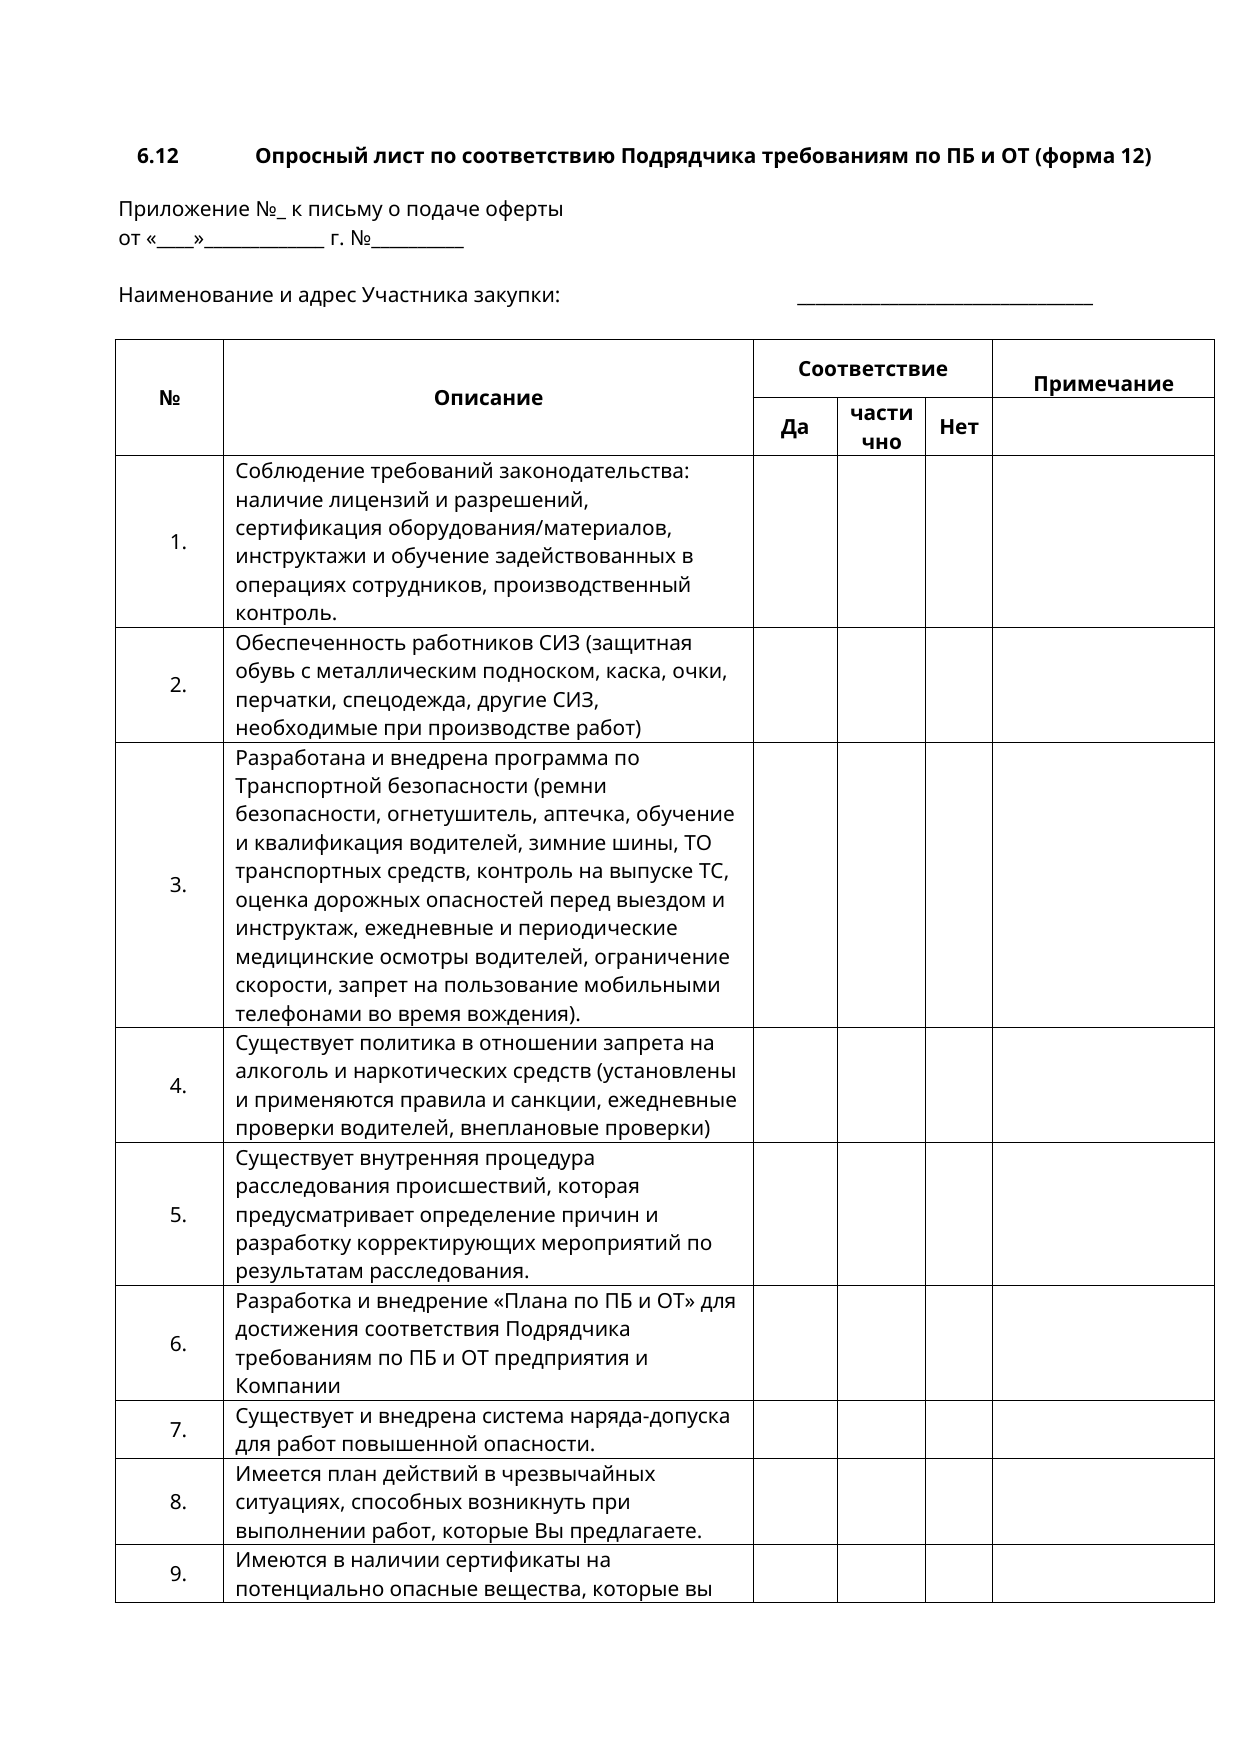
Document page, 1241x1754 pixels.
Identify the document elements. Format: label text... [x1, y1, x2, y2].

table_cell [926, 1143, 992, 1285]
table_cell [116, 1286, 223, 1400]
table_cell [993, 628, 1214, 742]
table_header Соответствие [754, 340, 992, 397]
table_cell [926, 743, 992, 1027]
table_cell [754, 1401, 837, 1458]
table_header Описание [224, 340, 753, 455]
table_cell [754, 1286, 837, 1400]
table_cell [926, 1286, 992, 1400]
table_cell [993, 1028, 1214, 1142]
table_cell [993, 1545, 1214, 1602]
table_cell [926, 1545, 992, 1602]
table_cell [926, 628, 992, 742]
table_cell [116, 1143, 223, 1285]
table_cell [993, 1143, 1214, 1285]
table_cell частично [838, 398, 925, 455]
table_cell [838, 1401, 925, 1458]
table_cell Существует политика в отношении запрета на алкоголь и наркотических средств (установлены и применяются правила и санкции, ежедневные проверки водителей, внеплановые проверки) [224, 1028, 753, 1142]
table_cell [754, 1028, 837, 1142]
table_cell [993, 1401, 1214, 1458]
table_cell [838, 456, 925, 627]
table_cell Разработка и внедрение «Плана по ПБ и ОТ» для достижения соответствия Подрядчика требованиям по ПБ и ОТ предприятия и Компании [224, 1286, 753, 1400]
table_cell [926, 1401, 992, 1458]
table_cell [838, 1459, 925, 1544]
subtitle Опросный лист по соответствию Подрядчика требованиям по ПБ и ОТ (форма 12) [137, 141, 1181, 169]
table_cell Разработана и внедрена программа по Транспортной безопасности (ремни безопасности, огнетушитель, аптечка, обучение и квалификация водителей, зимние шины, ТО транспортных средств, контроль на выпуске ТС, оценка дорожных опасностей перед выездом и инструктаж, ежедневные и периодические медицинские осмотры водителей, ограничение скорости, запрет на пользование мобильными телефонами во время вождения). [224, 743, 753, 1027]
table_header Примечание [993, 340, 1214, 397]
table_cell [838, 1286, 925, 1400]
table_cell Соблюдение требований законодательства: наличие лицензий и разрешений, сертификация оборудования/материалов, инструктажи и обучение задействованных в операциях сотрудников, производственный контроль. [224, 456, 753, 627]
table_cell [838, 1028, 925, 1142]
table_cell [116, 743, 223, 1027]
table_cell Нет [926, 398, 992, 455]
table_cell [993, 398, 1214, 455]
table_cell Существует внутренняя процедура расследования происшествий, которая предусматривает определение причин и разработку корректирующих мероприятий по результатам расследования. [224, 1143, 753, 1285]
table_cell Обеспеченность работников СИЗ (защитная обувь с металлическим подноском, каска, очки, перчатки, спецодежда, другие СИЗ, необходимые при производстве работ) [224, 628, 753, 742]
table_header № [116, 340, 223, 455]
table_cell [116, 456, 223, 627]
table_cell [993, 743, 1214, 1027]
table_cell [754, 456, 837, 627]
table_cell [838, 743, 925, 1027]
table_cell [754, 1545, 837, 1602]
table_cell [838, 628, 925, 742]
table_cell [116, 1401, 223, 1458]
table_cell [754, 1143, 837, 1285]
table_cell [926, 1459, 992, 1544]
table_cell [926, 456, 992, 627]
table_cell Имеется план действий в чрезвычайных ситуациях, способных возникнуть при выполнении работ, которые Вы предлагаете. [224, 1459, 753, 1544]
table_cell [754, 743, 837, 1027]
table_cell [116, 1028, 223, 1142]
table_cell Да [754, 398, 837, 455]
text Наименование и адрес Участника закупки: ________________________________ [118, 280, 1181, 308]
table_cell [116, 1459, 223, 1544]
table_cell [116, 628, 223, 742]
table_cell [116, 1545, 223, 1602]
table_cell [993, 456, 1214, 627]
table_cell [993, 1286, 1214, 1400]
text Приложение №_ к письму о подаче оферты от «____»_____________ г. №__________ [118, 194, 1181, 251]
table_cell Существует и внедрена система наряда-допуска для работ повышенной опасности. [224, 1401, 753, 1458]
table_cell [993, 1459, 1214, 1544]
table_cell [754, 628, 837, 742]
table_cell [754, 1459, 837, 1544]
table_cell [926, 1028, 992, 1142]
table_cell [838, 1545, 925, 1602]
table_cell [224, 1545, 753, 1602]
table_cell [838, 1143, 925, 1285]
